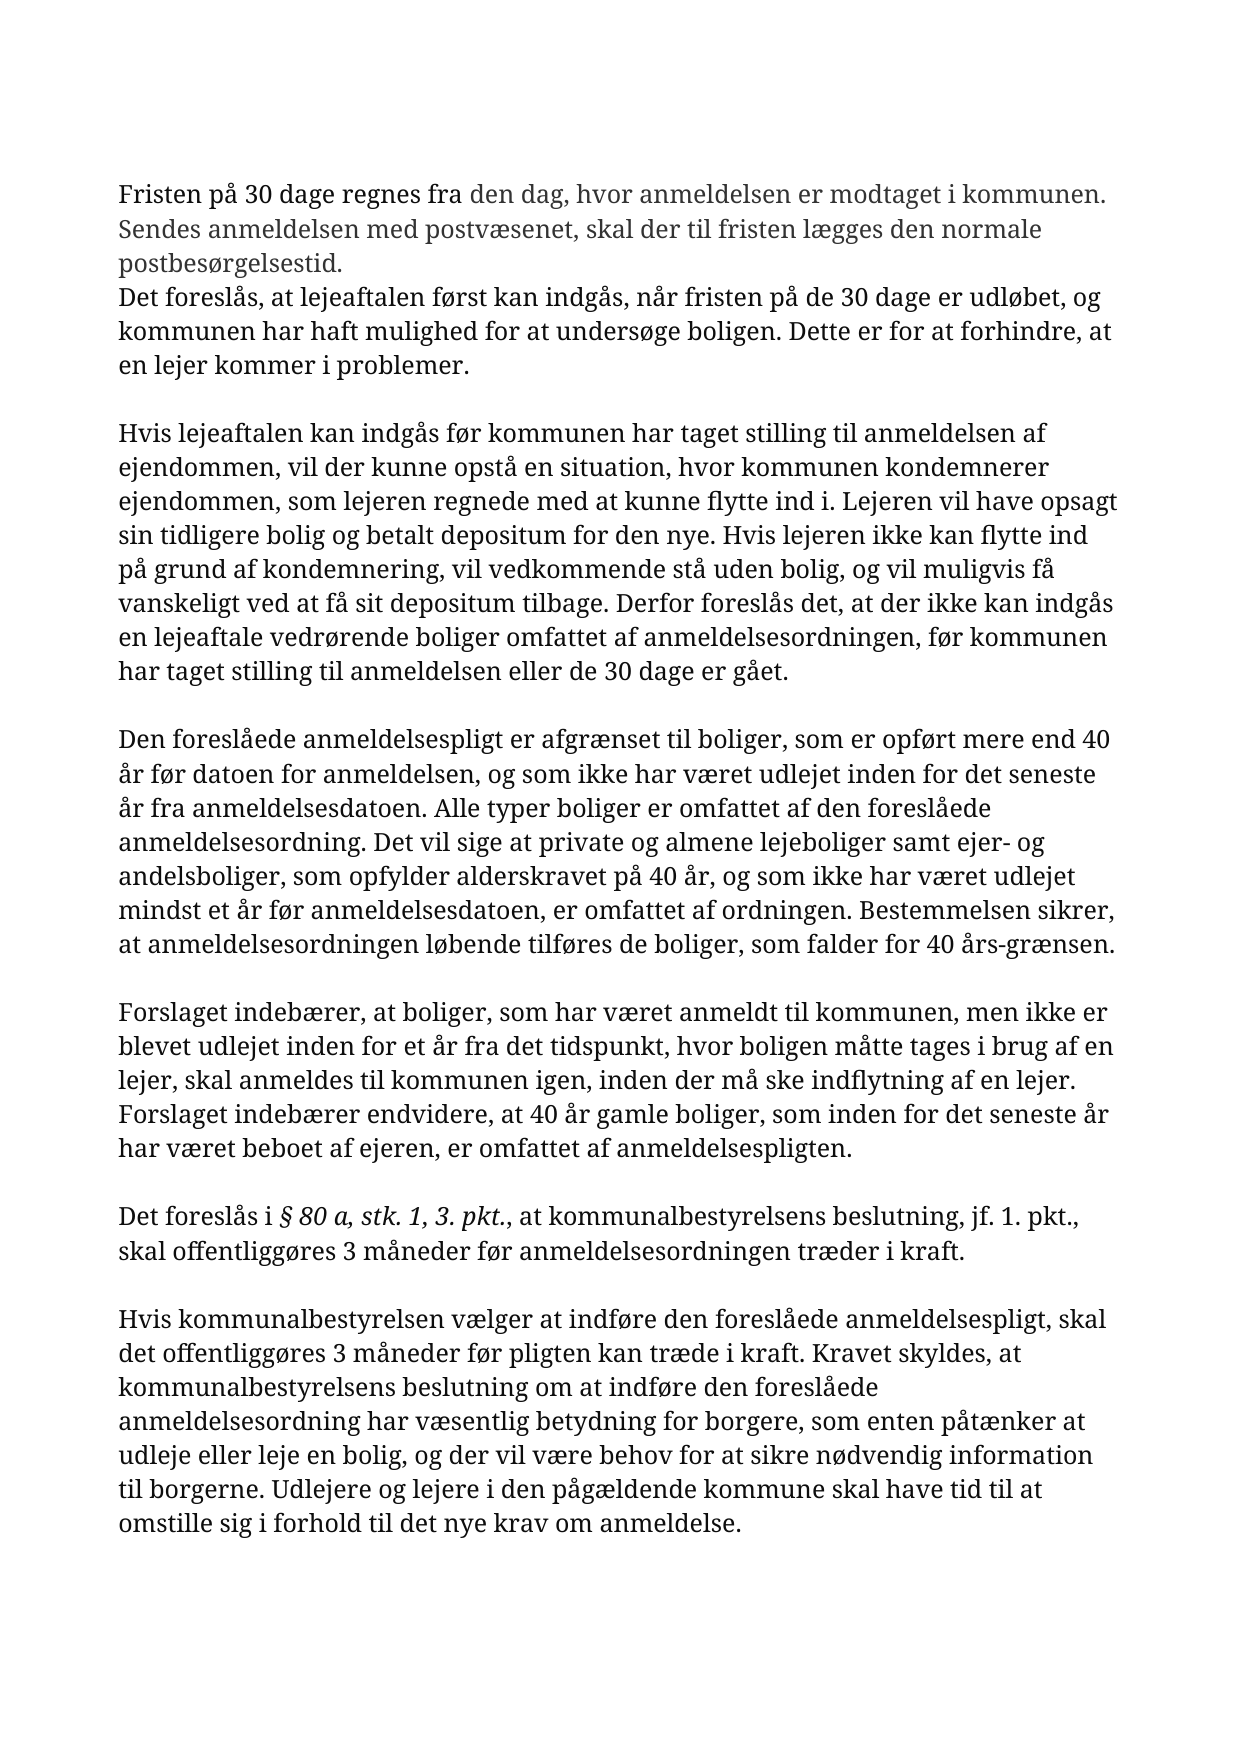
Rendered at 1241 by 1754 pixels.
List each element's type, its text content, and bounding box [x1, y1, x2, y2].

text Hvis lejeaftalen kan indgås før kommunen har taget stilling til anmeldelsen af ejendommen, vil der kunne opstå en situation, hvor kommunen kondemnerer ejendommen, som lejeren regnede med at kunne flytte ind i. Lejeren vil have opsagt sin tidligere bolig og betalt depositum for den nye. Hvis lejeren ikke kan flytte ind på grund af kondemnering, vil vedkommende stå uden bolig, og vil muligvis få vanskeligt ved at få sit depositum tilbage. Derfor foreslås det, at der ikke kan indgås en lejeaftale vedrørende boliger omfattet af anmeldelsesordningen, før kommunen har taget stilling til anmeldelsen eller de 30 dage er gået. [118, 416, 1122, 688]
text Det foreslås i § 80 a, stk. 1, 3. pkt., at kommunalbestyrelsens beslutning, jf. 1. pkt., skal offentliggøres 3 måneder før anmeldelsesordningen træder i kraft. [118, 1199, 1122, 1267]
text Forslaget indebærer, at boliger, som har været anmeldt til kommunen, men ikke er blevet udlejet inden for et år fra det tidspunkt, hvor boligen måtte tages i brug af en lejer, skal anmeldes til kommunen igen, inden der må ske indflytning af en lejer. [118, 995, 1122, 1097]
text Hvis kommunalbestyrelsen vælger at indføre den foreslåede anmeldelsespligt, skal det offentliggøres 3 måneder før pligten kan træde i kraft. Kravet skyldes, at kommunalbestyrelsens beslutning om at indføre den foreslåede anmeldelsesordning har væsentlig betydning for borgere, som enten påtænker at udleje eller leje en bolig, og der vil være behov for at sikre nødvendig information til borgerne. Udlejere og lejere i den pågældende kommune skal have tid til at omstille sig i forhold til det nye krav om anmeldelse. [118, 1301, 1122, 1540]
text Det foreslås, at lejeaftalen først kan indgås, når fristen på de 30 dage er udløbet, og kommunen har haft mulighed for at undersøge boligen. Dette er for at forhindre, at en lejer kommer i problemer. [118, 279, 1122, 382]
text Den foreslåede anmeldelsespligt er afgrænset til boliger, som er opført mere end 40 år før datoen for anmeldelsen, og som ikke har været udlejet inden for det seneste år fra anmeldelsesdatoen. Alle typer boliger er omfattet af den foreslåede anmeldelsesordning. Det vil sige at private og almene lejeboliger samt ejer- og andelsboliger, som opfylder alderskravet på 40 år, og som ikke har været udlejet mindst et år før anmeldelsesdatoen, er omfattet af ordningen. Bestemmelsen sikrer, at anmeldelsesordningen løbende tilføres de boliger, som falder for 40 års-grænsen. [118, 722, 1122, 961]
text Fristen på 30 dage regnes fra den dag, hvor anmeldelsen er modtaget i kommunen. Sendes anmeldelsen med postvæsenet, skal der til fristen lægges den normale postbesørgelsestid. [118, 177, 1122, 279]
text Forslaget indebærer endvidere, at 40 år gamle boliger, som inden for det seneste år har været beboet af ejeren, er omfattet af anmeldelsespligten. [118, 1097, 1122, 1165]
